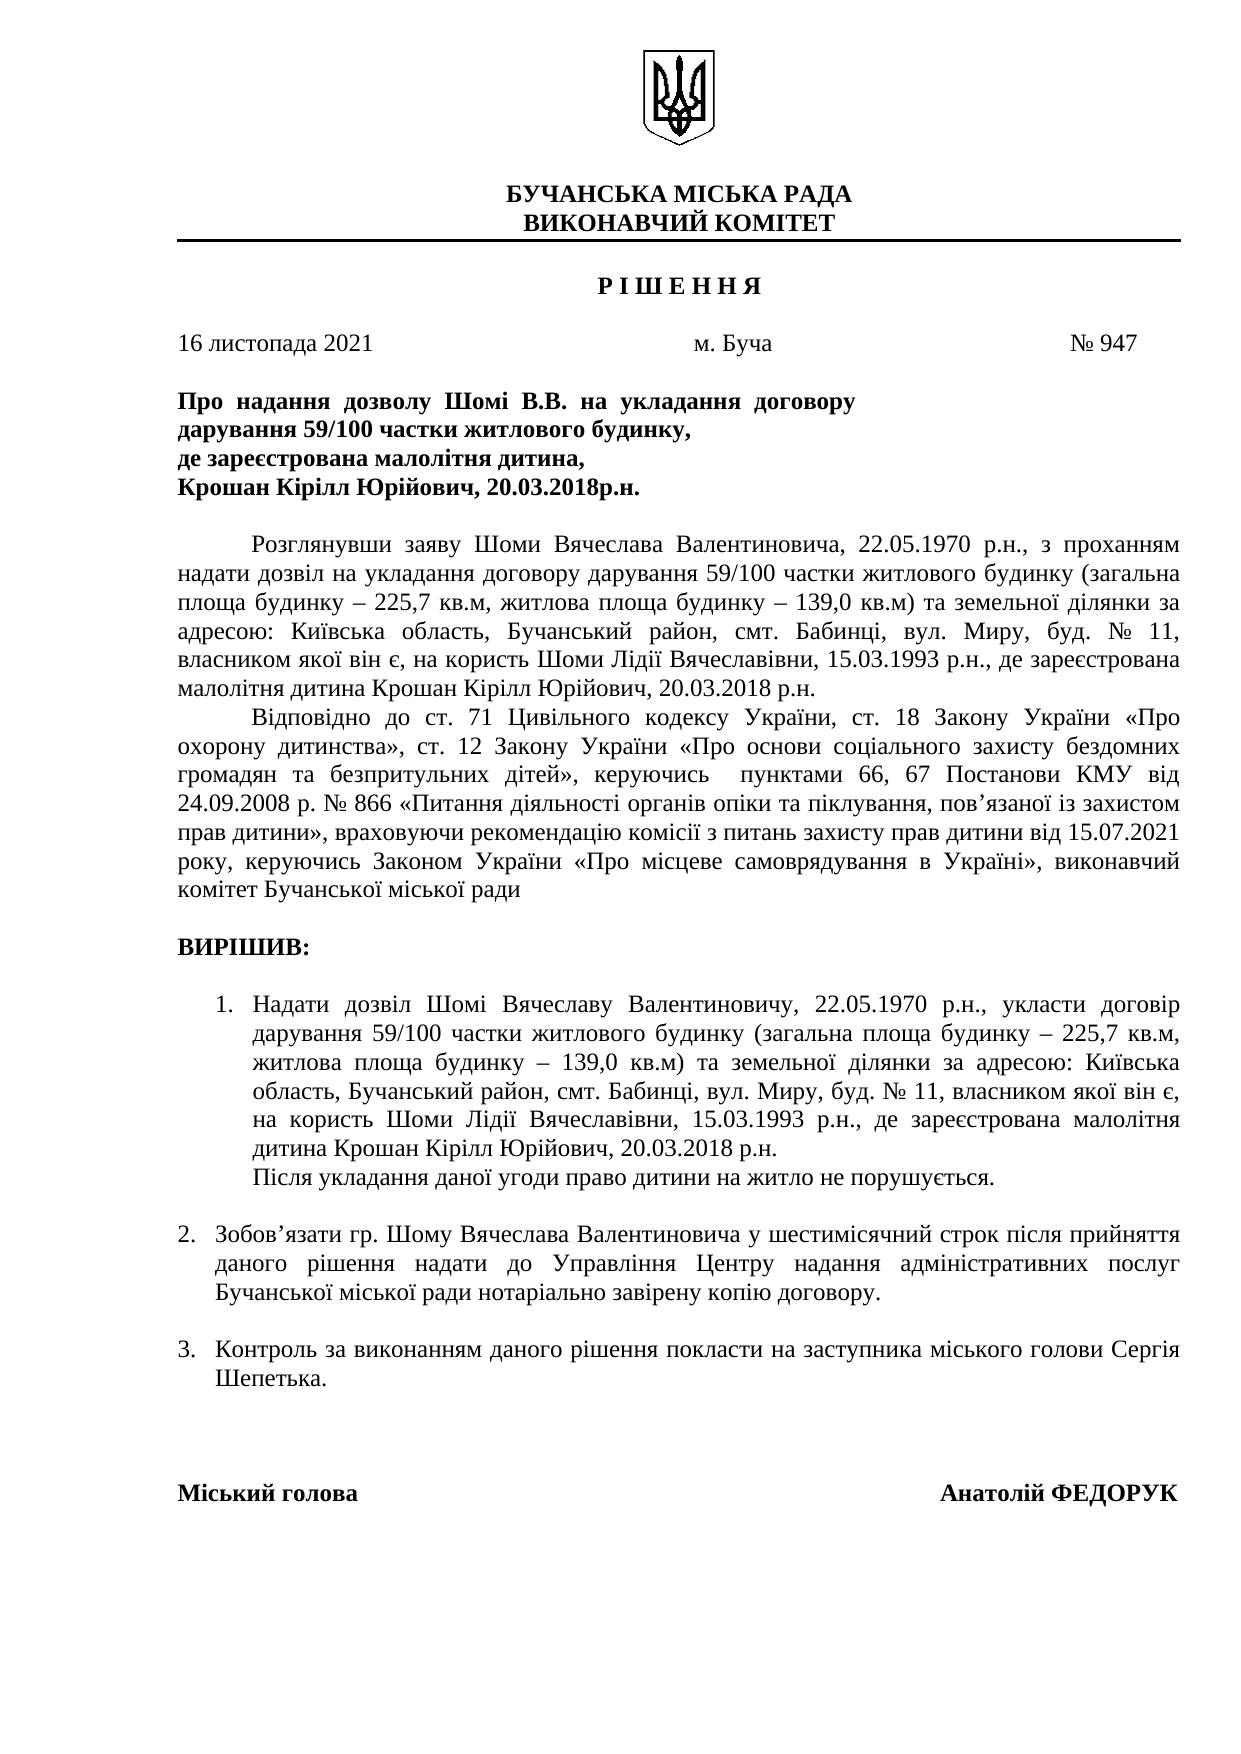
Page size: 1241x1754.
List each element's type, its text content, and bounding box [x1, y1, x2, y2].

text Відповідно до ст. 71 Цивільного кодексу України, ст. 18 Закону України «Про охорону дитинства», ст. 12 Закону України «Про основи соціального захисту бездомних громадян та безпритульних дітей», керуючись пунктами 66, 67 Постанови КМУ від 24.09.2008 р. № 866 «Питання діяльності органів опіки та піклування, пов’язаної із захистом прав дитини», враховуючи рекомендацію комісії з питань захисту прав дитини від 15.07.2021 року, керуючись Законом України «Про місцеве самоврядування в Україні», виконавчий комітет Бучанської міської ради [177, 702, 1181, 903]
text ВИРІШИВ: [177, 932, 1181, 961]
text Розглянувши заяву Шоми Вячеслава Валентиновича, 22.05.1970 р.н., з проханням надати дозвіл на укладання договору дарування 59/100 частки житлового будинку (загальна площа будинку – 225,7 кв.м, житлова площа будинку – 139,0 кв.м) та земельної ділянки за адресою: Київська область, Бучанський район, смт. Бабинці, вул. Миру, буд. № 11, власником якої він є, на користь Шоми Лідії Вячеславівни, 15.03.1993 р.н., де зареєстрована малолітня дитина Крошан Кірілл Юрійович, 20.03.2018 р.н. [177, 529, 1181, 702]
text ВИКОНАВЧИЙ КОМІТЕТ [177, 208, 1181, 239]
text Міський голова Анатолій ФЕДОРУК [177, 1478, 1181, 1507]
list Після укладання даної угоди право дитини на житло не порушується. [252, 1162, 1181, 1191]
text Р І Ш Е Н Н Я [177, 271, 1181, 299]
text 16 листопада 2021 м. Буча № 947 [177, 328, 1181, 357]
list Надати дозвіл Шомі Вячеславу Валентиновичу, 22.05.1970 р.н., укласти договір дарування 59/100 частки житлового будинку (загальна площа будинку – 225,7 кв.м, житлова площа будинку – 139,0 кв.м) та земельної ділянки за адресою: Київська область, Бучанський район, смт. Бабинці, вул. Миру, буд. № 11, власником якої він є, на користь Шоми Лідії Вячеславівни, 15.03.1993 р.н., де зареєстрована малолітня дитина Крошан Кірілл Юрійович, 20.03.2018 р.н. [215, 989, 1181, 1162]
text Крошан Кірілл Юрійович, 20.03.2018р.н. [177, 472, 856, 501]
text 2. Зобов’язати гр. Шому Вячеслава Валентиновича у шестимісячний строк після прийняття даного рішення надати до Управління Центру надання адміністративних послуг Бучанської міської ради нотаріально завірену копію договору. [177, 1219, 1181, 1306]
text БУЧАНСЬКА МІСЬКА РАДА [177, 179, 1181, 208]
text Про надання дозволу Шомі В.В. на укладання договору дарування 59/100 частки житлового будинку, [177, 386, 856, 443]
text де зареєстрована малолітня дитина, [177, 443, 856, 472]
text 3. Контроль за виконанням даного рішення покласти на заступника міського голови Сергія Шепетька. [177, 1334, 1181, 1392]
